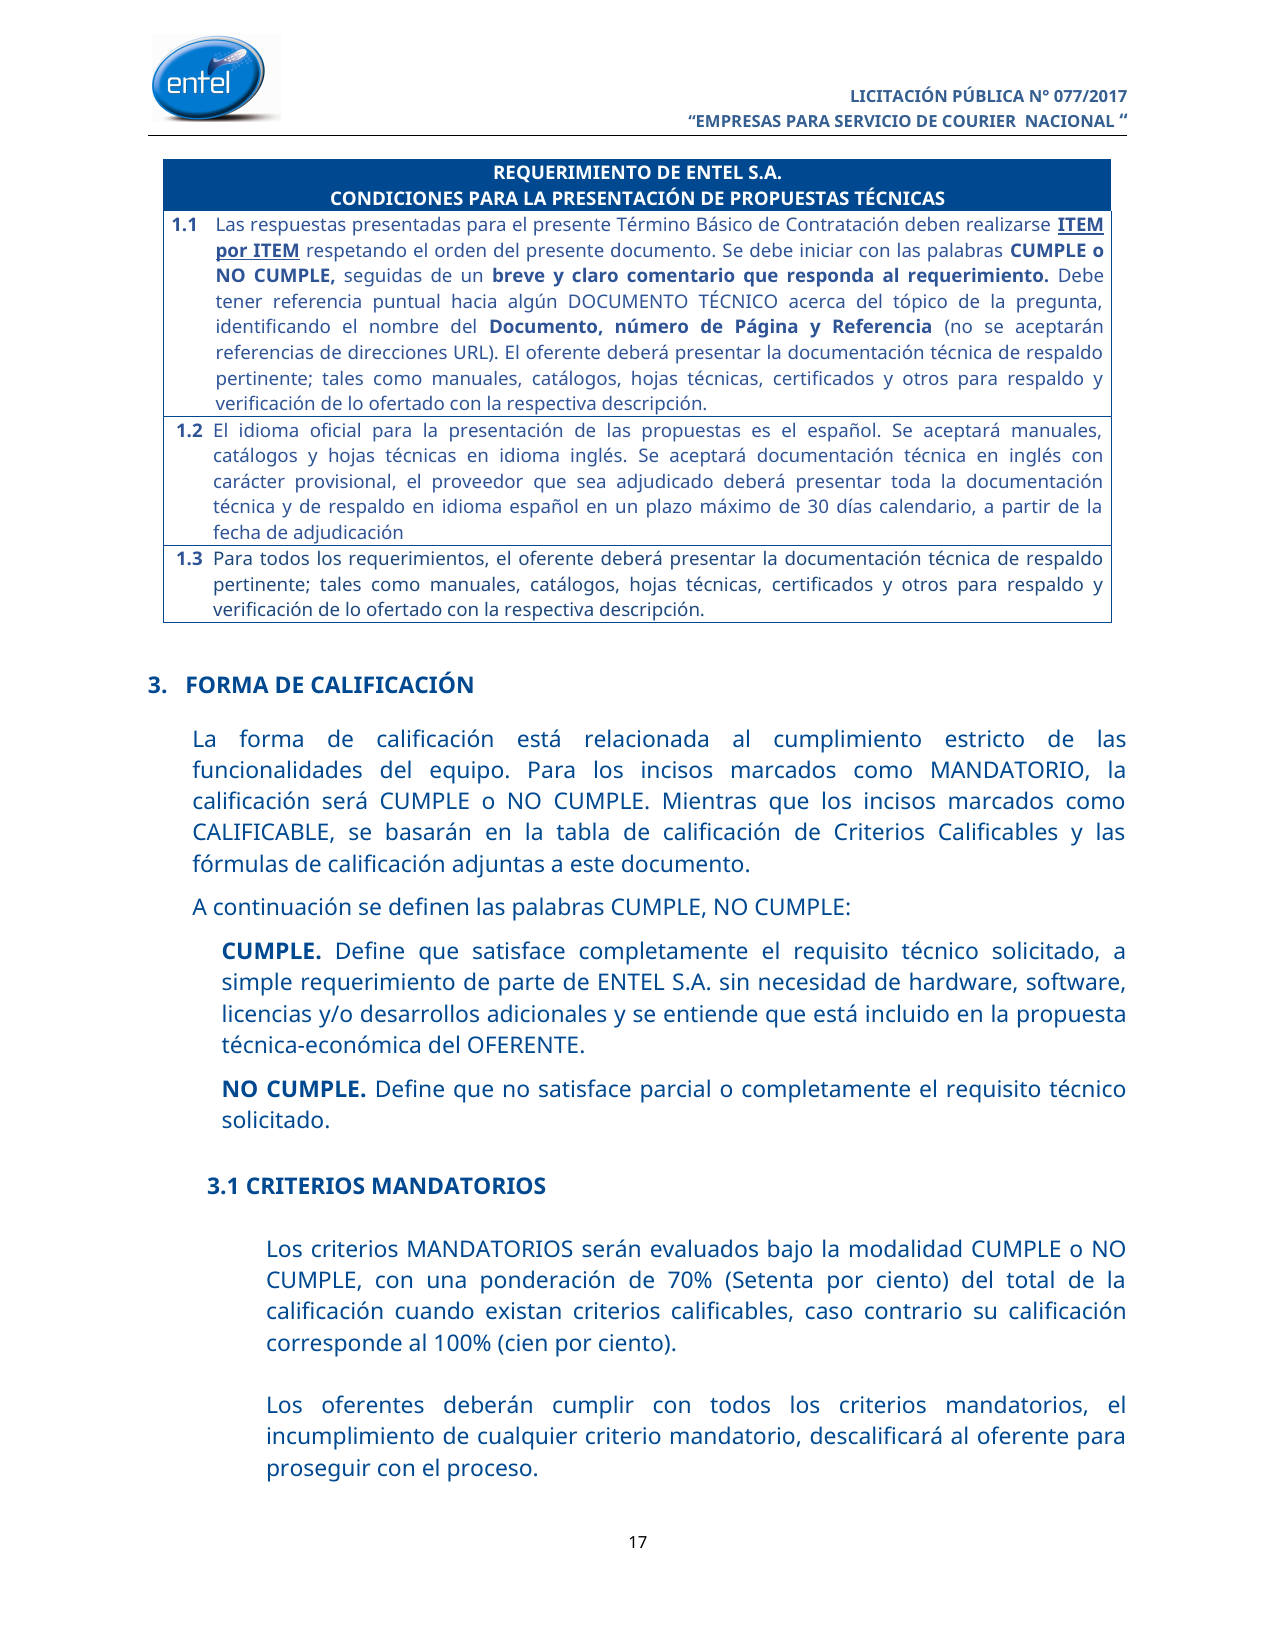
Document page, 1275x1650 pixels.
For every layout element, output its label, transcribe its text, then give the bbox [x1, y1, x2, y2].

text Los oferentes deberán cumplir con todos los criterios mandatorios, el incumplimiento de cualquier criterio mandatorio, descalificará al oferente para proseguir con el proceso. [266, 1389, 1127, 1483]
table_cell Para todos los requerimientos, el oferente deberá presentar la documentación técnica de respaldo pertinente; tales como manuales, catálogos, hojas técnicas, certificados y otros para respaldo y verificación de lo ofertado con la respectiva descripción. [164, 546, 1111, 622]
list Los criterios MANDATORIOS serán evaluados bajo la modalidad CUMPLE o NO CUMPLE, con una ponderación de 70% (Setenta por ciento) del total de la calificación cuando existan criterios calificables, caso contrario su calificación corresponde al 100% (cien por ciento). [266, 1233, 1127, 1358]
text 3.1 CRITERIOS MANDATORIOS [207, 1170, 1127, 1201]
picture [151, 34, 282, 122]
list CUMPLE. Define que satisface completamente el requisito técnico solicitado, a simple requerimiento de parte de ENTEL S.A. sin necesidad de hardware, software, licencias y/o desarrollos adicionales y se entiende que está incluido en la propuesta técnica-económica del OFERENTE. [221, 935, 1127, 1060]
table_header REQUERIMIENTO DE ENTEL S.A. CONDICIONES PARA LA PRESENTACIÓN DE PROPUESTAS TÉCNICAS [164, 160, 1111, 211]
list A continuación se definen las palabras CUMPLE, NO CUMPLE: [192, 891, 1127, 922]
table_cell El idioma oficial para la presentación de las propuestas es el español. Se aceptará manuales, catálogos y hojas técnicas en idioma inglés. Se aceptará documentación técnica en inglés con carácter provisional, el proveedor que sea adjudicado deberá presentar toda la documentación técnica y de respaldo en idioma español en un plazo máximo de 30 días calendario, a partir de la fecha de adjudicación [164, 417, 1111, 544]
list La forma de calificación está relacionada al cumplimiento estricto de las funcionalidades del equipo. Para los incisos marcados como MANDATORIO, la calificación será CUMPLE o NO CUMPLE. Mientras que los incisos marcados como CALIFICABLE, se basarán en la tabla de calificación de Criterios Calificables y las fórmulas de calificación adjuntas a este documento. [192, 722, 1127, 879]
list NO CUMPLE. Define que no satisface parcial o completamente el requisito técnico solicitado. [221, 1072, 1127, 1135]
list FORMA DE CALIFICACIÓN [148, 668, 1127, 700]
table_cell Las respuestas presentadas para el presente Término Básico de Contratación deben realizarse ITEM por ITEM respetando el orden del presente documento. Se debe iniciar con las palabras CUMPLE o NO CUMPLE, seguidas de un breve y claro comentario que responda al requerimiento. Debe tener referencia puntual hacia algún DOCUMENTO TÉCNICO acerca del tópico de la pregunta, identificando el nombre del Documento, número de Página y Referencia (no se aceptarán referencias de direcciones URL). El oferente deberá presentar la documentación técnica de respaldo pertinente; tales como manuales, catálogos, hojas técnicas, certificados y otros para respaldo y verificación de lo ofertado con la respectiva descripción. [164, 212, 1111, 416]
